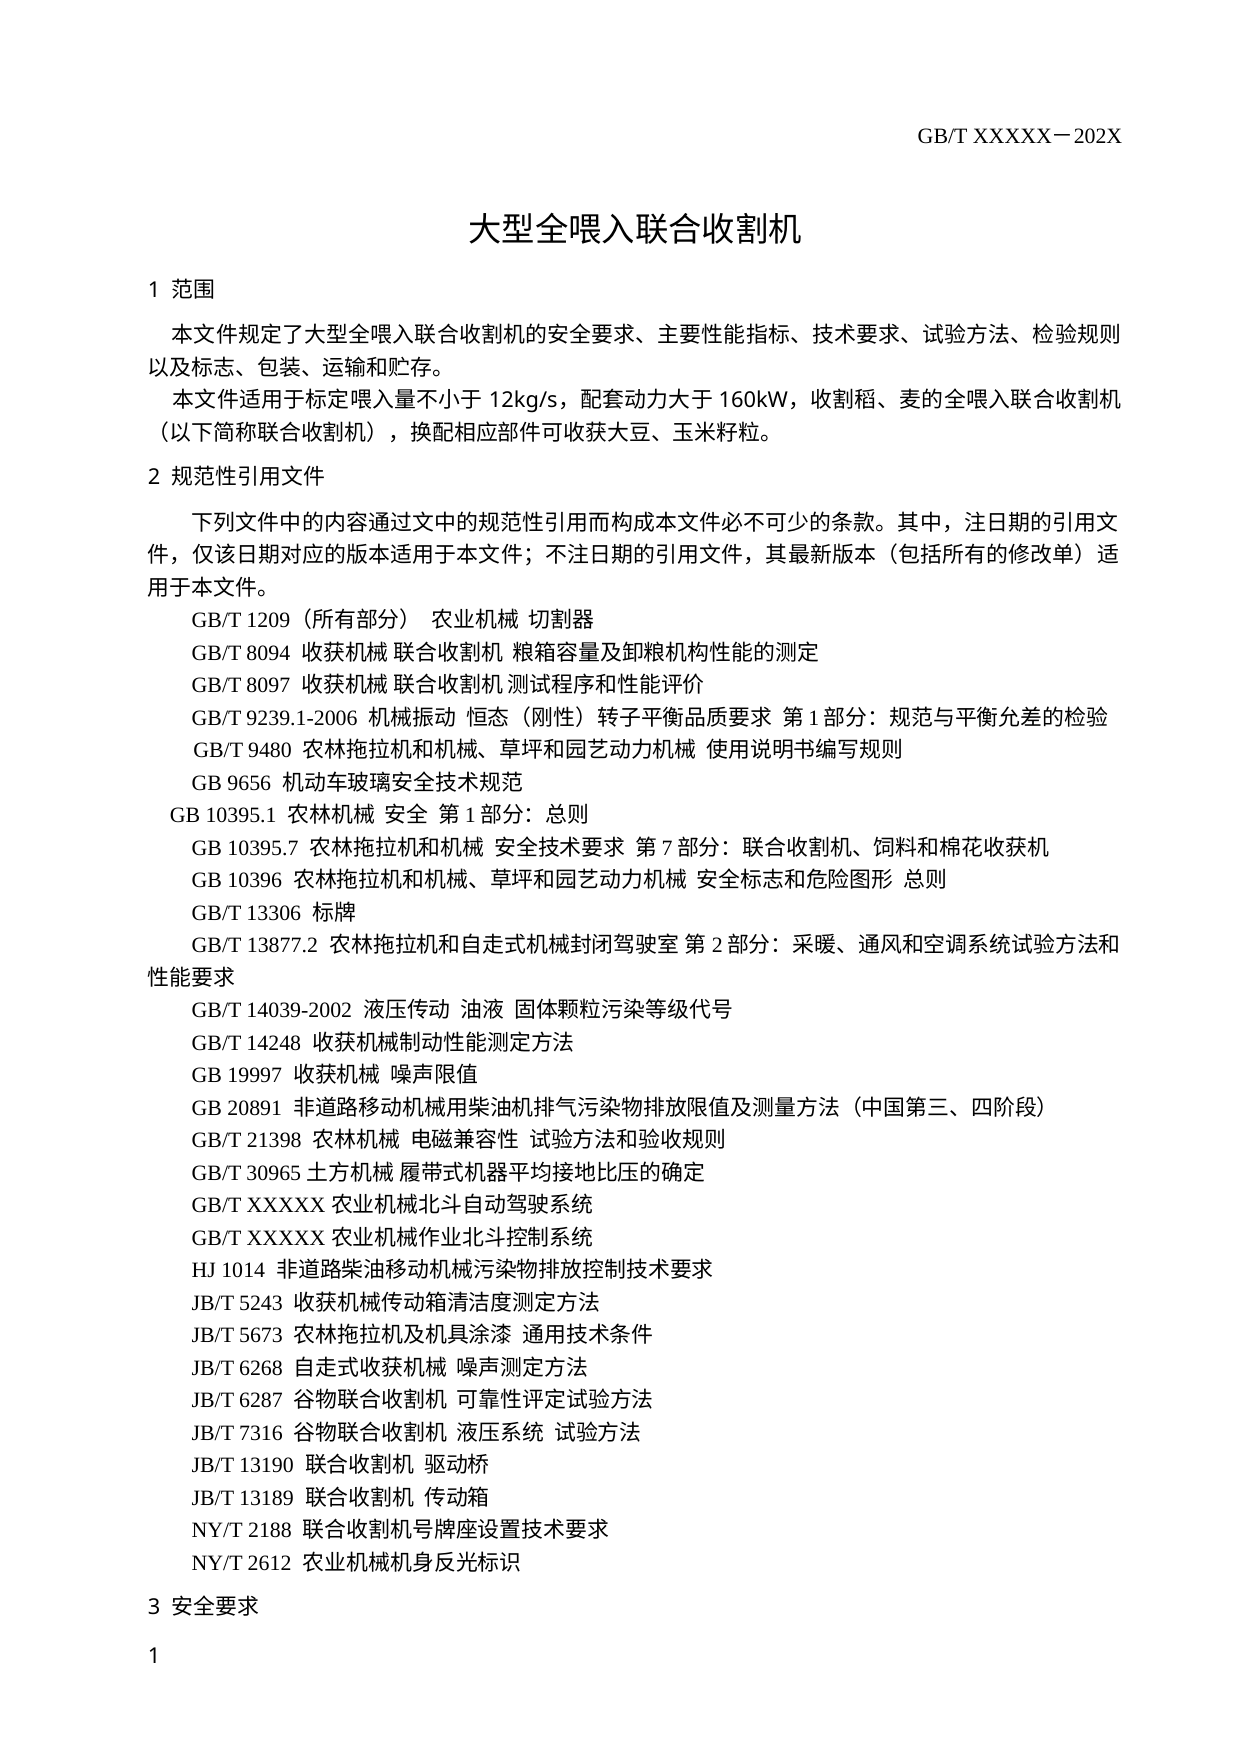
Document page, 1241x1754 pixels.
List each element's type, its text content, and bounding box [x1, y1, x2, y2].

text 1 范围 [148, 272, 1122, 304]
text GB/T XXXXX 农业机械作业北斗控制系统 [148, 1219, 1122, 1252]
text JB/T 6287 谷物联合收割机 可靠性评定试验方法 [148, 1382, 1122, 1414]
text NY/T 2612 农业机械机身反光标识 [148, 1544, 1122, 1577]
text GB 10395.1 农林机械 安全 第1部分：总则 [148, 797, 1122, 829]
text GB/T 8094 收获机械 联合收割机 粮箱容量及卸粮机构性能的测定 [148, 634, 1122, 667]
text NY/T 2188 联合收割机号牌座设置技术要求 [148, 1512, 1122, 1544]
text GB/T 13877.2 农林拖拉机和自走式机械封闭驾驶室 第2部分：采暖、通风和空调系统试验方法和性能要求 [148, 927, 1122, 992]
text GB/T 30965 土方机械 履带式机器平均接地比压的确定 [148, 1154, 1122, 1187]
text 下列文件中的内容通过文中的规范性引用而构成本文件必不可少的条款。其中，注日期的引用文件，仅该日期对应的版本适用于本文件；不注日期的引用文件，其最新版本（包括所有的修改单）适用于本文件。 [148, 504, 1122, 602]
text GB/T XXXXX 农业机械北斗自动驾驶系统 [148, 1187, 1122, 1219]
text GB/T 14039-2002 液压传动 油液 固体颗粒污染等级代号 [148, 992, 1122, 1024]
text JB/T 13190 联合收割机 驱动桥 [148, 1447, 1122, 1479]
text GB 10396 农林拖拉机和机械、草坪和园艺动力机械 安全标志和危险图形 总则 [148, 862, 1122, 894]
text 大型全喂入联合收割机 [148, 194, 1122, 259]
text GB/T 14248 收获机械制动性能测定方法 [148, 1024, 1122, 1057]
text GB 9656 机动车玻璃安全技术规范 [148, 764, 1122, 797]
text GB 20891 非道路移动机械用柴油机排气污染物排放限值及测量方法（中国第三、四阶段） [148, 1089, 1122, 1122]
text JB/T 6268 自走式收获机械 噪声测定方法 [148, 1349, 1122, 1382]
text JB/T 5243 收获机械传动箱清洁度测定方法 [148, 1284, 1122, 1317]
text GB/T 21398 农林机械 电磁兼容性 试验方法和验收规则 [148, 1122, 1122, 1154]
text GB 19997 收获机械 噪声限值 [148, 1057, 1122, 1089]
text 3 安全要求 [148, 1589, 1122, 1622]
text GB/T 8097 收获机械 联合收割机 测试程序和性能评价 [148, 667, 1122, 699]
text GB/T 9239.1-2006 机械振动 恒态（刚性）转子平衡品质要求 第1部分：规范与平衡允差的检验 [148, 699, 1122, 732]
text GB 10395.7 农林拖拉机和机械 安全技术要求 第7部分：联合收割机、饲料和棉花收获机 [148, 829, 1122, 862]
text 本文件规定了大型全喂入联合收割机的安全要求、主要性能指标、技术要求、试验方法、检验规则以及标志、包装、运输和贮存。 [148, 317, 1122, 382]
text HJ 1014 非道路柴油移动机械污染物排放控制技术要求 [148, 1252, 1122, 1284]
text 2 规范性引用文件 [148, 459, 1122, 492]
text 本文件适用于标定喂入量不小于12kg/s，配套动力大于160kW，收割稻、麦的全喂入联合收割机（以下简称联合收割机），换配相应部件可收获大豆、玉米籽粒。 [148, 382, 1122, 447]
text JB/T 7316 谷物联合收割机 液压系统 试验方法 [148, 1414, 1122, 1447]
text GB/T 1209（所有部分） 农业机械 切割器 [148, 602, 1122, 634]
text JB/T 13189 联合收割机 传动箱 [148, 1479, 1122, 1512]
text GB/T 9480 农林拖拉机和机械、草坪和园艺动力机械 使用说明书编写规则 [148, 732, 1122, 764]
text GB/T 13306 标牌 [148, 894, 1122, 927]
text JB/T 5673 农林拖拉机及机具涂漆 通用技术条件 [148, 1317, 1122, 1349]
